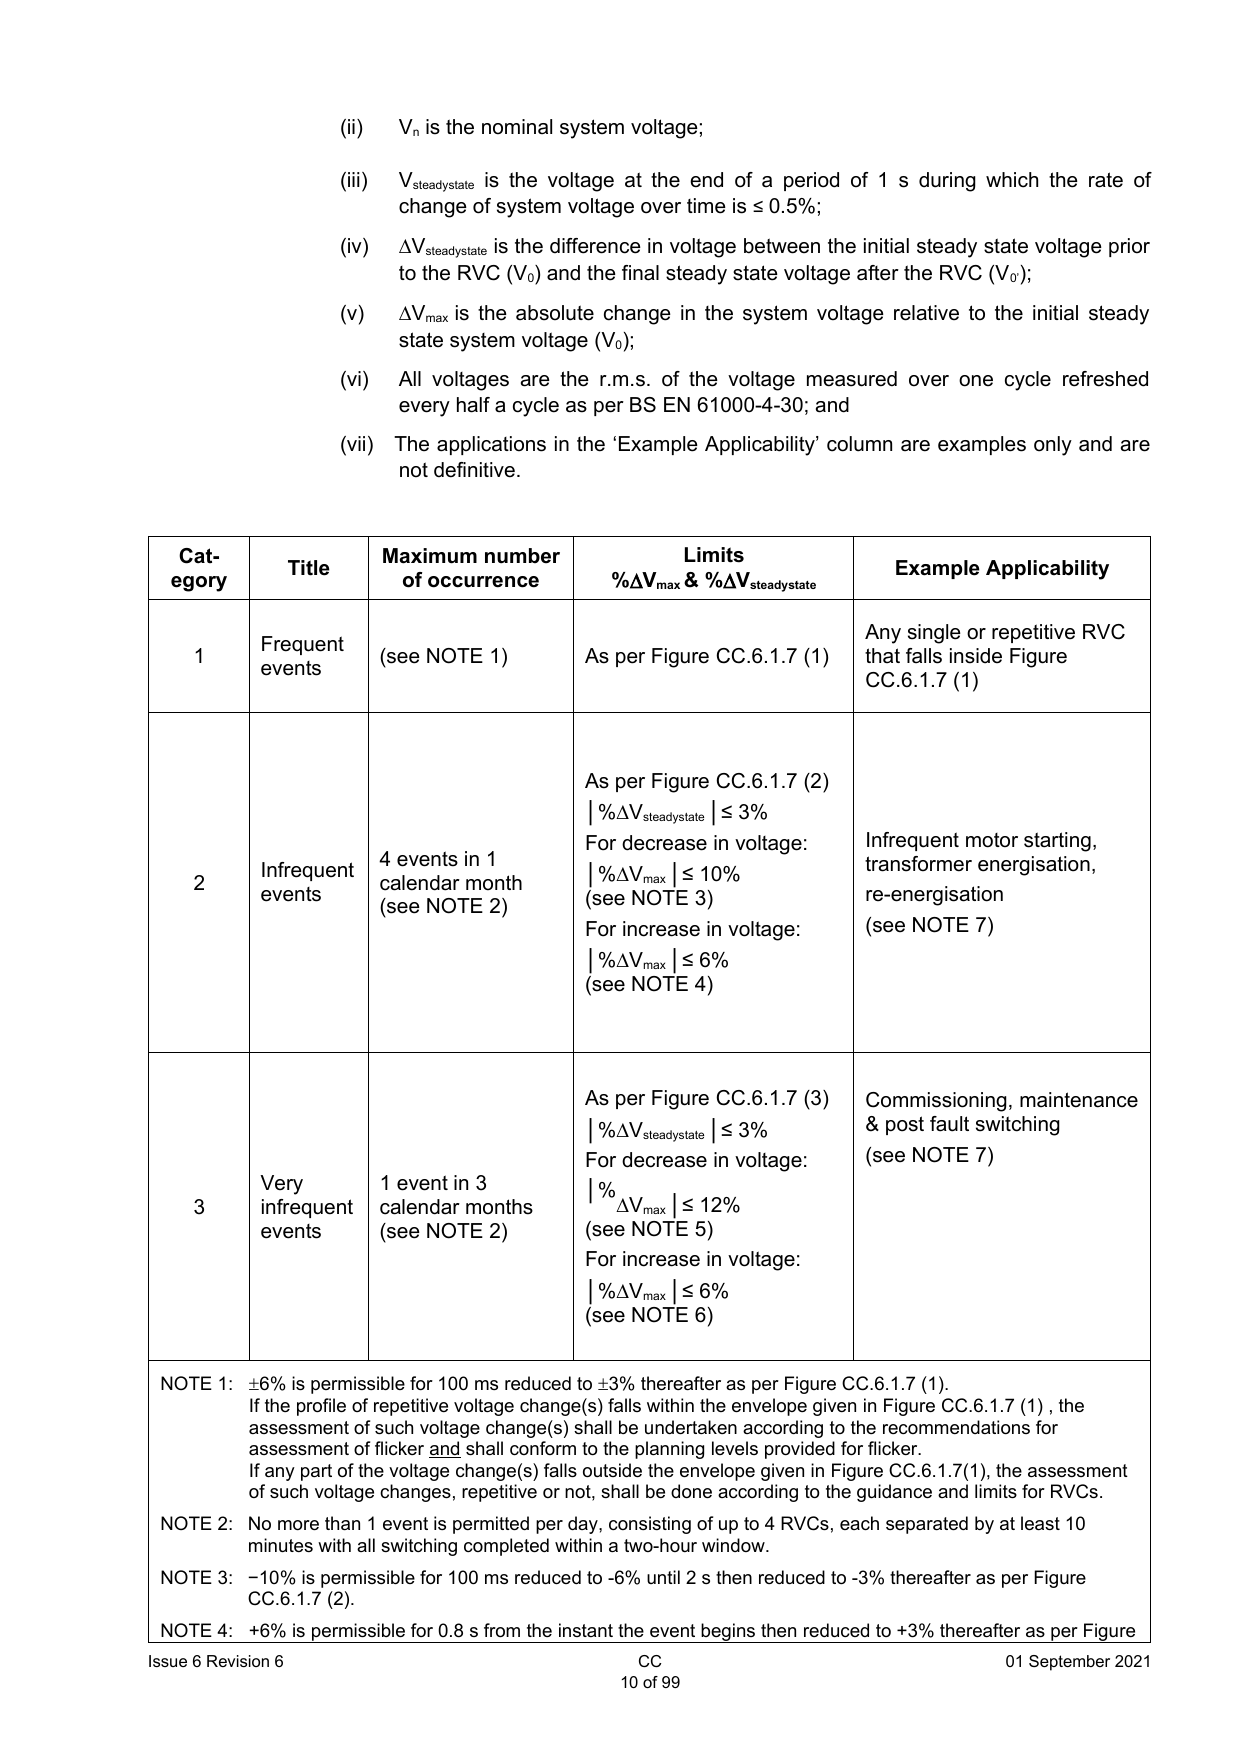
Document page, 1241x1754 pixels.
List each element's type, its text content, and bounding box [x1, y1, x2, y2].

text (iv) Vsteadystate is the difference in voltage between the initial steady state voltage prior to the RVC (V0) and the final steady state voltage after the RVC (V0’); [340, 233, 1152, 285]
table_header Limits %Vmax & %Vsteadystate [574, 537, 853, 599]
subtitle (ii) Vn is the nominal system voltage; [340, 115, 1152, 139]
table_cell (see NOTE 1) [369, 600, 573, 712]
table_cell 2 [149, 713, 249, 1052]
table_cell As per Figure CC.6.1.7 (2) │%Vsteadystate │≤ 3% For decrease in voltage: │%Vmax │≤ 10% (see NOTE 3) For increase in voltage: │%Vmax │≤ 6% (see NOTE 4) [574, 713, 853, 1052]
table_cell 1 [149, 600, 249, 712]
table_header Maximum number of occurrence [369, 537, 573, 599]
table_cell As per Figure CC.6.1.7 (1) [574, 600, 853, 712]
text (v) Vmax is the absolute change in the system voltage relative to the initial steady state system voltage (V0); [340, 300, 1152, 352]
table_cell Very infrequent events [250, 1053, 368, 1360]
table_cell 1 event in 3 calendar months (see NOTE 2) [369, 1053, 573, 1360]
table_cell Any single or repetitive RVC that falls inside Figure CC.6.1.7 (1) [854, 600, 1150, 712]
table_header Cat-egory [149, 537, 249, 599]
table_cell 4 events in 1 calendar month (see NOTE 2) [369, 713, 573, 1052]
text (iii) Vsteadystate is the voltage at the end of a period of 1 s during which the rate of change of system voltage over time is ≤ 0.5%; [340, 168, 1152, 218]
table_cell Commissioning, maintenance & post fault switching (see NOTE 7) [854, 1053, 1150, 1360]
table_header Title [250, 537, 368, 599]
table_cell Frequent events [250, 600, 368, 712]
text (vi) All voltages are the r.m.s. of the voltage measured over one cycle refreshed every half a cycle as per BS EN 61000-4-30; and [340, 366, 1152, 417]
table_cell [149, 1361, 1150, 1642]
table_header Example Applicability [854, 537, 1150, 599]
table_cell Infrequent events [250, 713, 368, 1052]
table_cell As per Figure CC.6.1.7 (3) │%Vsteadystate │≤ 3% For decrease in voltage: │%Vmax │≤ 12% (see NOTE 5) For increase in voltage: │%Vmax │≤ 6% (see NOTE 6) [574, 1053, 853, 1360]
text (vii) The applications in the ‘Example Applicability’ column are examples only and are not definitive. [340, 432, 1152, 482]
table_cell 3 [149, 1053, 249, 1360]
table_cell Infrequent motor starting, transformer energisation, re-energisation (see NOTE 7) [854, 713, 1150, 1052]
